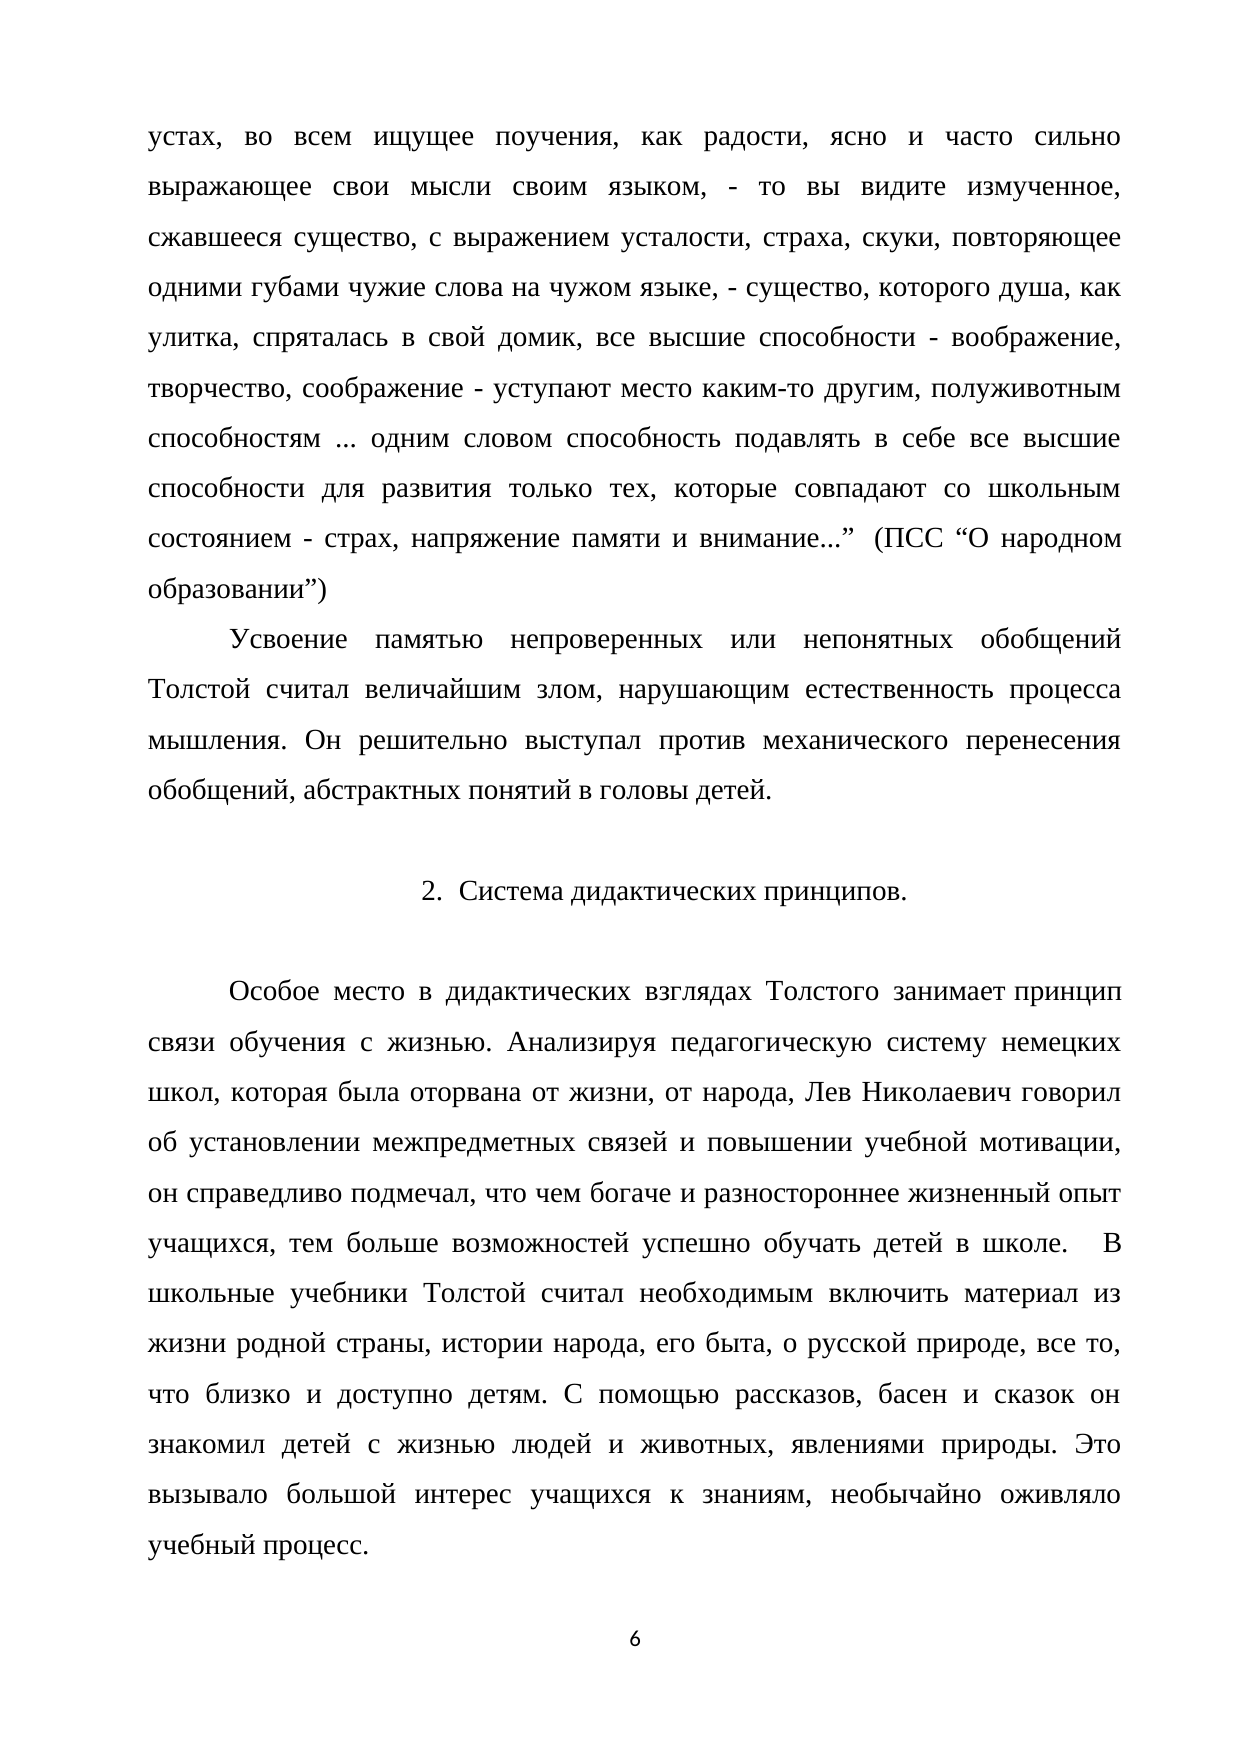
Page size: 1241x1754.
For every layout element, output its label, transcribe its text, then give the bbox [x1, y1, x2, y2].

list Система дидактических принципов. [207, 873, 1122, 906]
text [148, 118, 1122, 604]
text Усвоение памятью непроверенных или непонятных обобщений Толстой считал величайшим злом, нарушающим естественность процесса мышления. Он решительно выступал против механического перенесения обобщений, абстрактных понятий в головы детей. [148, 621, 1122, 806]
text Особое место в дидактических взглядах Толстого занимает принцип связи обучения с жизнью. Анализируя педагогическую систему немецких школ, которая была оторвана от жизни, от народа, Лев Николаевич говорил об установлении межпредметных связей и повышении учебной мотивации, он справедливо подмечал, что чем богаче и разностороннее жизненный опыт учащихся, тем больше возможностей успешно обучать детей в школе. В школьные учебники Толстой считал необходимым включить материал из жизни родной страны, истории народа, его быта, о русской природе, все то, что близко и доступно детям. С помощью рассказов, басен и сказок он знакомил детей с жизнью людей и животных, явлениями природы. Это вызывало большой интерес учащихся к знаниям, необычайно оживляло учебный процесс. [148, 973, 1122, 1560]
